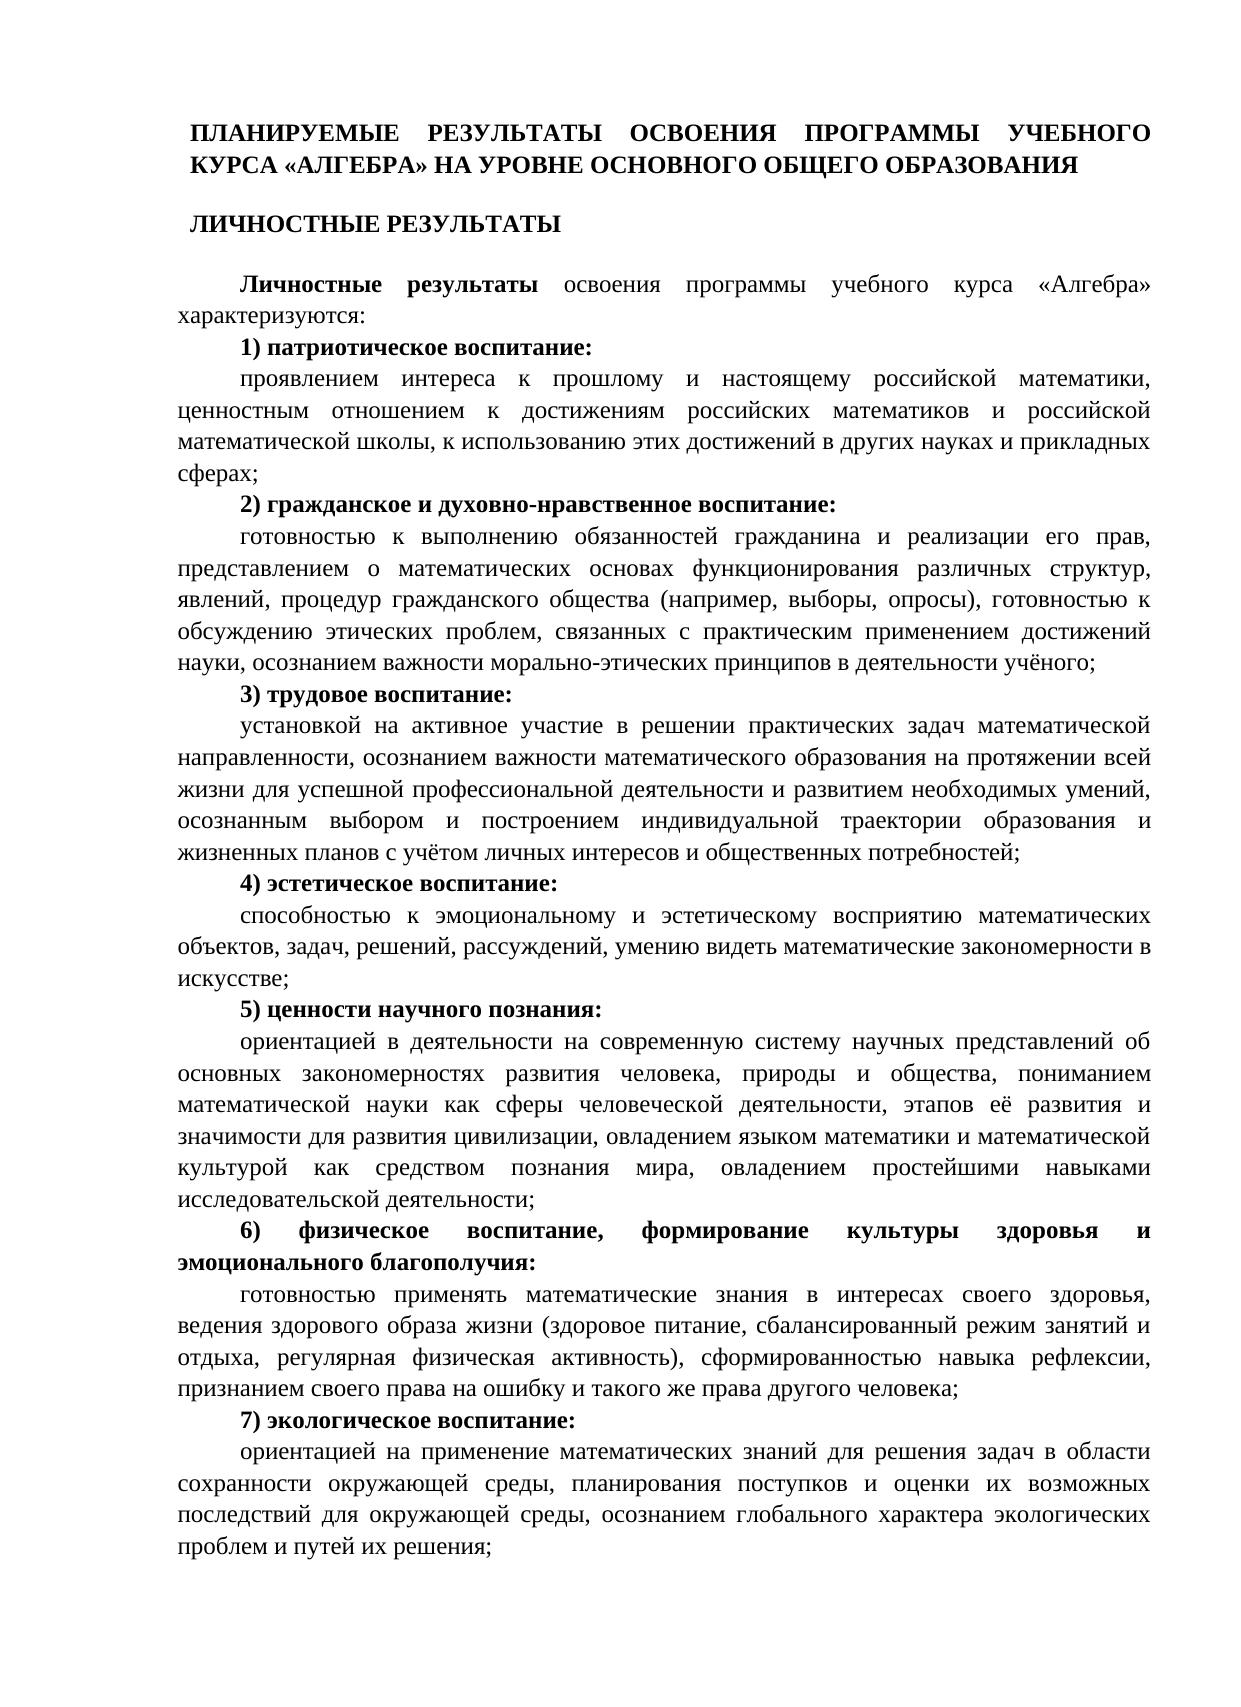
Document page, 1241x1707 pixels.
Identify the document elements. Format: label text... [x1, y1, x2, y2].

text ЛИЧНОСТНЫЕ РЕЗУЛЬТАТЫ [190, 209, 1152, 238]
text готовностью применять математические знания в интересах своего здоровья, ведения здорового образа жизни (здоровое питание, сбалансированный режим занятий и отдыха, регулярная физическая активность), сформированностью навыка рефлексии, признанием своего права на ошибку и такого же права другого человека; [177, 1279, 1152, 1402]
text 1) патриотическое воспитание: [177, 332, 1152, 361]
text 5) ценности научного познания: [177, 994, 1152, 1023]
text ориентацией в деятельности на современную систему научных представлений об основных закономерностях развития человека, природы и общества, пониманием математической науки как сферы человеческой деятельности, этапов её развития и значимости для развития цивилизации, овладением языком математики и математической культурой как средством познания мира, овладением простейшими навыками исследовательской деятельности; [177, 1026, 1152, 1213]
text проявлением интереса к прошлому и настоящему российской математики, ценностным отношением к достижениям российских математиков и российской математической школы, к использованию этих достижений в других науках и прикладных сферах; [177, 363, 1152, 487]
text Личностные результаты освоения программы учебного курса «Алгебра» характеризуются: [177, 269, 1152, 329]
text 3) трудовое воспитание: [177, 679, 1152, 708]
text 2) гражданское и духовно-нравственное воспитание: [177, 489, 1152, 518]
text 7) экологическое воспитание: [177, 1405, 1152, 1434]
text ориентацией на применение математических знаний для решения задач в области сохранности окружающей среды, планирования поступков и оценки их возможных последствий для окружающей среды, осознанием глобального характера экологических проблем и путей их решения; [177, 1436, 1152, 1560]
text 6) физическое воспитание, формирование культуры здоровья и эмоционального благополучия: [177, 1216, 1152, 1276]
text установкой на активное участие в решении практических задач математической направленности, осознанием важности математического образования на протяжении всей жизни для успешной профессиональной деятельности и развитием необходимых умений, осознанным выбором и построением индивидуальной траектории образования и жизненных планов с учётом личных интересов и общественных потребностей; [177, 711, 1152, 866]
text ПЛАНИРУЕМЫЕ РЕЗУЛЬТАТЫ ОСВОЕНИЯ ПРОГРАММЫ УЧЕБНОГО КУРСА «АЛГЕБРА» НА УРОВНЕ ОСНОВНОГО ОБЩЕГО ОБРАЗОВАНИЯ [190, 118, 1152, 178]
text готовностью к выполнению обязанностей гражданина и реализации его прав, представлением о математических основах функционирования различных структур, явлений, процедур гражданского общества (например, выборы, опросы), готовностью к обсуждению этических проблем, связанных с практическим применением достижений науки, осознанием важности морально-этических принципов в деятельности учёного; [177, 521, 1152, 676]
text способностью к эмоциональному и эстетическому восприятию математических объектов, задач, решений, рассуждений, умению видеть математические закономерности в искусстве; [177, 900, 1152, 992]
text 4) эстетическое воспитание: [177, 868, 1152, 897]
